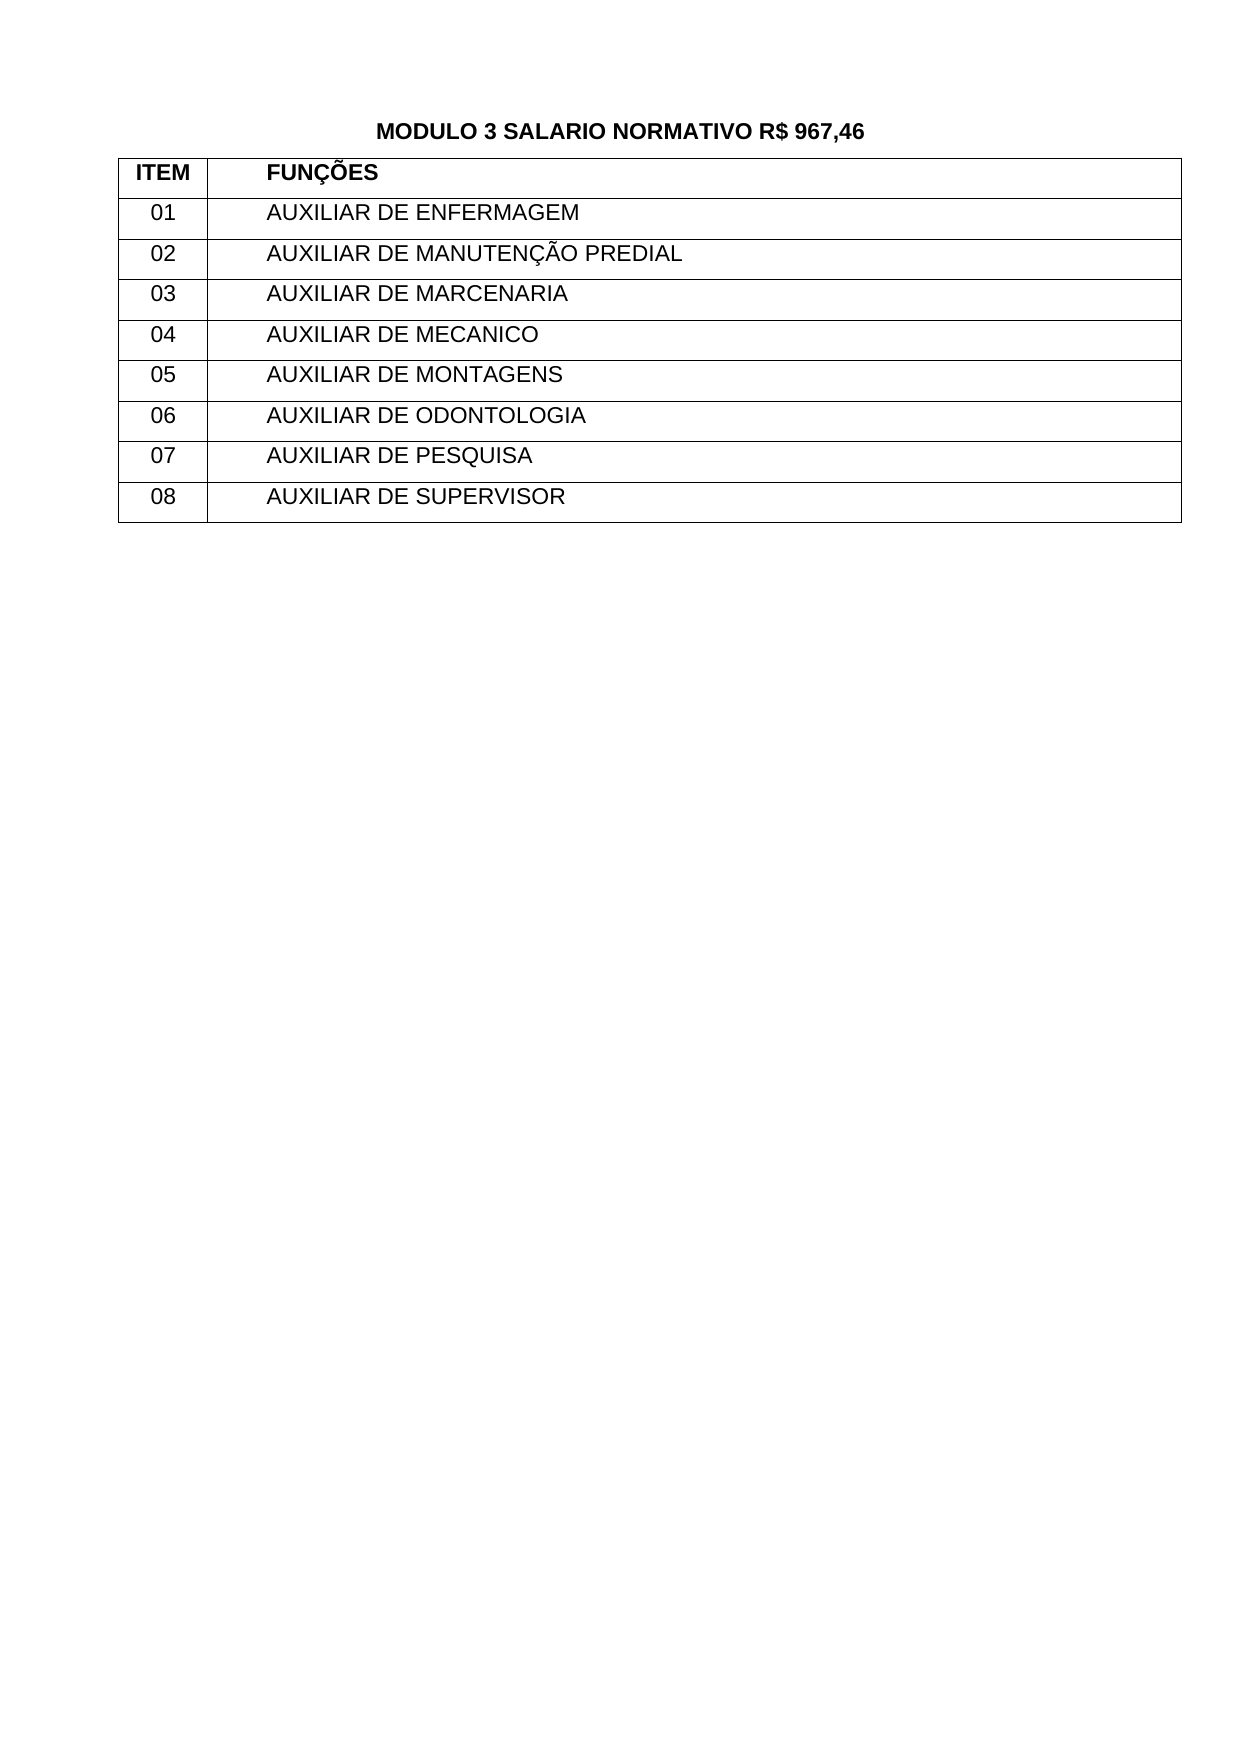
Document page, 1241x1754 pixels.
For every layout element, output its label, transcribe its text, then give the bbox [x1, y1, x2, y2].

table_cell 07 [119, 442, 207, 482]
table_cell AUXILIAR DE MARCENARIA [208, 280, 1181, 320]
table_header FUNÇÕES [208, 159, 1181, 198]
table_cell 02 [119, 240, 207, 279]
table_cell AUXILIAR DE PESQUISA [208, 442, 1181, 482]
table_cell 04 [119, 321, 207, 360]
table_cell 03 [119, 280, 207, 320]
table_header ITEM [119, 159, 207, 198]
table_cell 05 [119, 361, 207, 401]
table_cell AUXILIAR DE ENFERMAGEM [208, 199, 1181, 239]
table_cell 06 [119, 402, 207, 441]
text MODULO 3 SALARIO NORMATIVO R$ 967,46 [74, 118, 1167, 144]
table_cell 01 [119, 199, 207, 239]
table_cell AUXILIAR DE ODONTOLOGIA [208, 402, 1181, 441]
table_cell AUXILIAR DE MONTAGENS [208, 361, 1181, 401]
table_cell AUXILIAR DE SUPERVISOR [208, 483, 1181, 522]
table_cell 08 [119, 483, 207, 522]
table_cell AUXILIAR DE MANUTENÇÃO PREDIAL [208, 240, 1181, 279]
table_cell AUXILIAR DE MECANICO [208, 321, 1181, 360]
